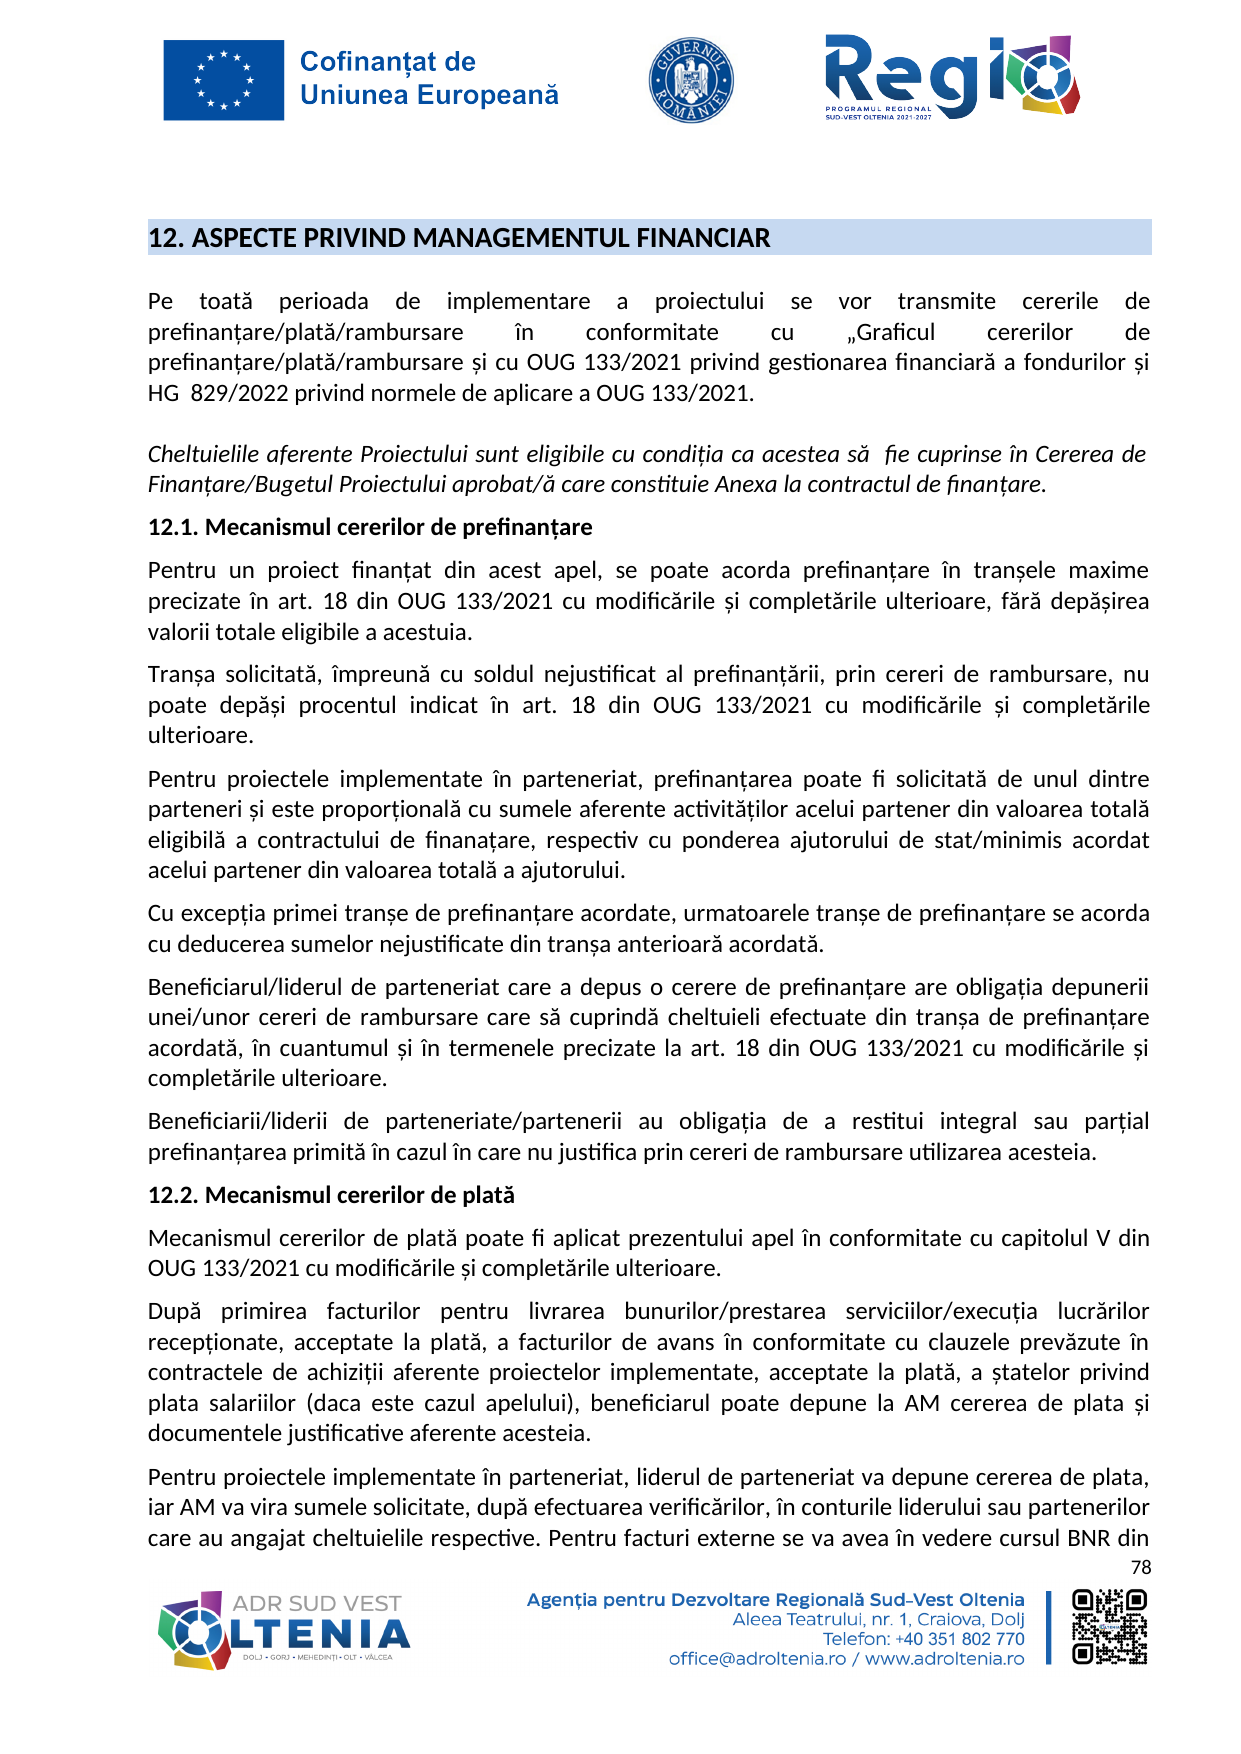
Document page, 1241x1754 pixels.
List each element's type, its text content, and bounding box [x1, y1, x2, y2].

text Beneficiarul/liderul de parteneriat care a depus o cerere de prefinanțare are obligația depunerii unei/unor cereri de rambursare care să cuprindă cheltuieli efectuate din tranșa de prefinanțare acordată, în cuantumul și în termenele precizate la art. 18 din OUG 133/2021 cu modificările și completările ulterioare. [148, 971, 1152, 1093]
text Cu excepția primei tranșe de prefinanțare acordate, urmatoarele tranșe de prefinanțare se acorda cu deducerea sumelor nejustificate din tranșa anterioară acordată. [148, 897, 1152, 958]
text Pe toată perioada de implementare a proiectului se vor transmite cererile de prefinanțare/plată/rambursare în conformitate cu „Graficul cererilor de prefinanțare/plată/rambursare și cu OUG 133/2021 privind gestionarea financiară a fondurilor și HG 829/2022 privind normele de aplicare a OUG 133/2021. [148, 285, 1152, 407]
text Tranșa solicitată, împreună cu soldul nejustificat al prefinanțării, prin cereri de rambursare, nu poate depăși procentul indicat în art. 18 din OUG 133/2021 cu modificările și completările ulterioare. [148, 659, 1152, 750]
text 12.2. Mecanismul cererilor de plată [148, 1179, 1152, 1209]
text 12. ASPECTE PRIVIND MANAGEMENTUL FINANCIAR [148, 219, 1152, 255]
text Pentru proiectele implementate în parteneriat, prefinanțarea poate fi solicitată de unul dintre parteneri și este proporțională cu sumele aferente activităților acelui partener din valoarea totală eligibilă a contractului de finanațare, respectiv cu ponderea ajutorului de stat/minimis acordat acelui partener din valoarea totală a ajutorului. [148, 763, 1152, 885]
picture [158, 35, 561, 124]
text Beneficiarii/liderii de parteneriate/partenerii au obligația de a restitui integral sau parțial prefinanțarea primită în cazul în care nu justifica prin cereri de rambursare utilizarea acesteia. [148, 1105, 1152, 1166]
text Mecanismul cererilor de plată poate fi aplicat prezentului apel în conformitate cu capitolul V din OUG 133/2021 cu modificările și completările ulterioare. [148, 1222, 1152, 1283]
picture [823, 33, 1082, 122]
text Cheltuielile aferente Proiectului sunt eligibile cu condiţia ca acestea să fie cuprinse în Cererea de Finanțare/Bugetul Proiectului aprobat/ă care constituie Anexa la contractul de finanțare. [148, 438, 1152, 499]
picture [645, 35, 739, 125]
picture [148, 1579, 1152, 1677]
text După primirea facturilor pentru livrarea bunurilor/prestarea serviciilor/execuția lucrărilor recepționate, acceptate la plată, a facturilor de avans în conformitate cu clauzele prevăzute în contractele de achiziții aferente proiectelor implementate, acceptate la plată, a ștatelor privind plata salariilor (daca este cazul apelului), beneficiarul poate depune la AM cererea de plata și documentele justificative aferente acesteia. [148, 1296, 1152, 1448]
text Pentru un proiect finanțat din acest apel, se poate acorda prefinanțare în tranșele maxime precizate în art. 18 din OUG 133/2021 cu modificările și completările ulterioare, fără depășirea valorii totale eligibile a acestuia. [148, 554, 1152, 646]
text 12.1. Mecanismul cererilor de prefinanțare [148, 512, 1152, 542]
